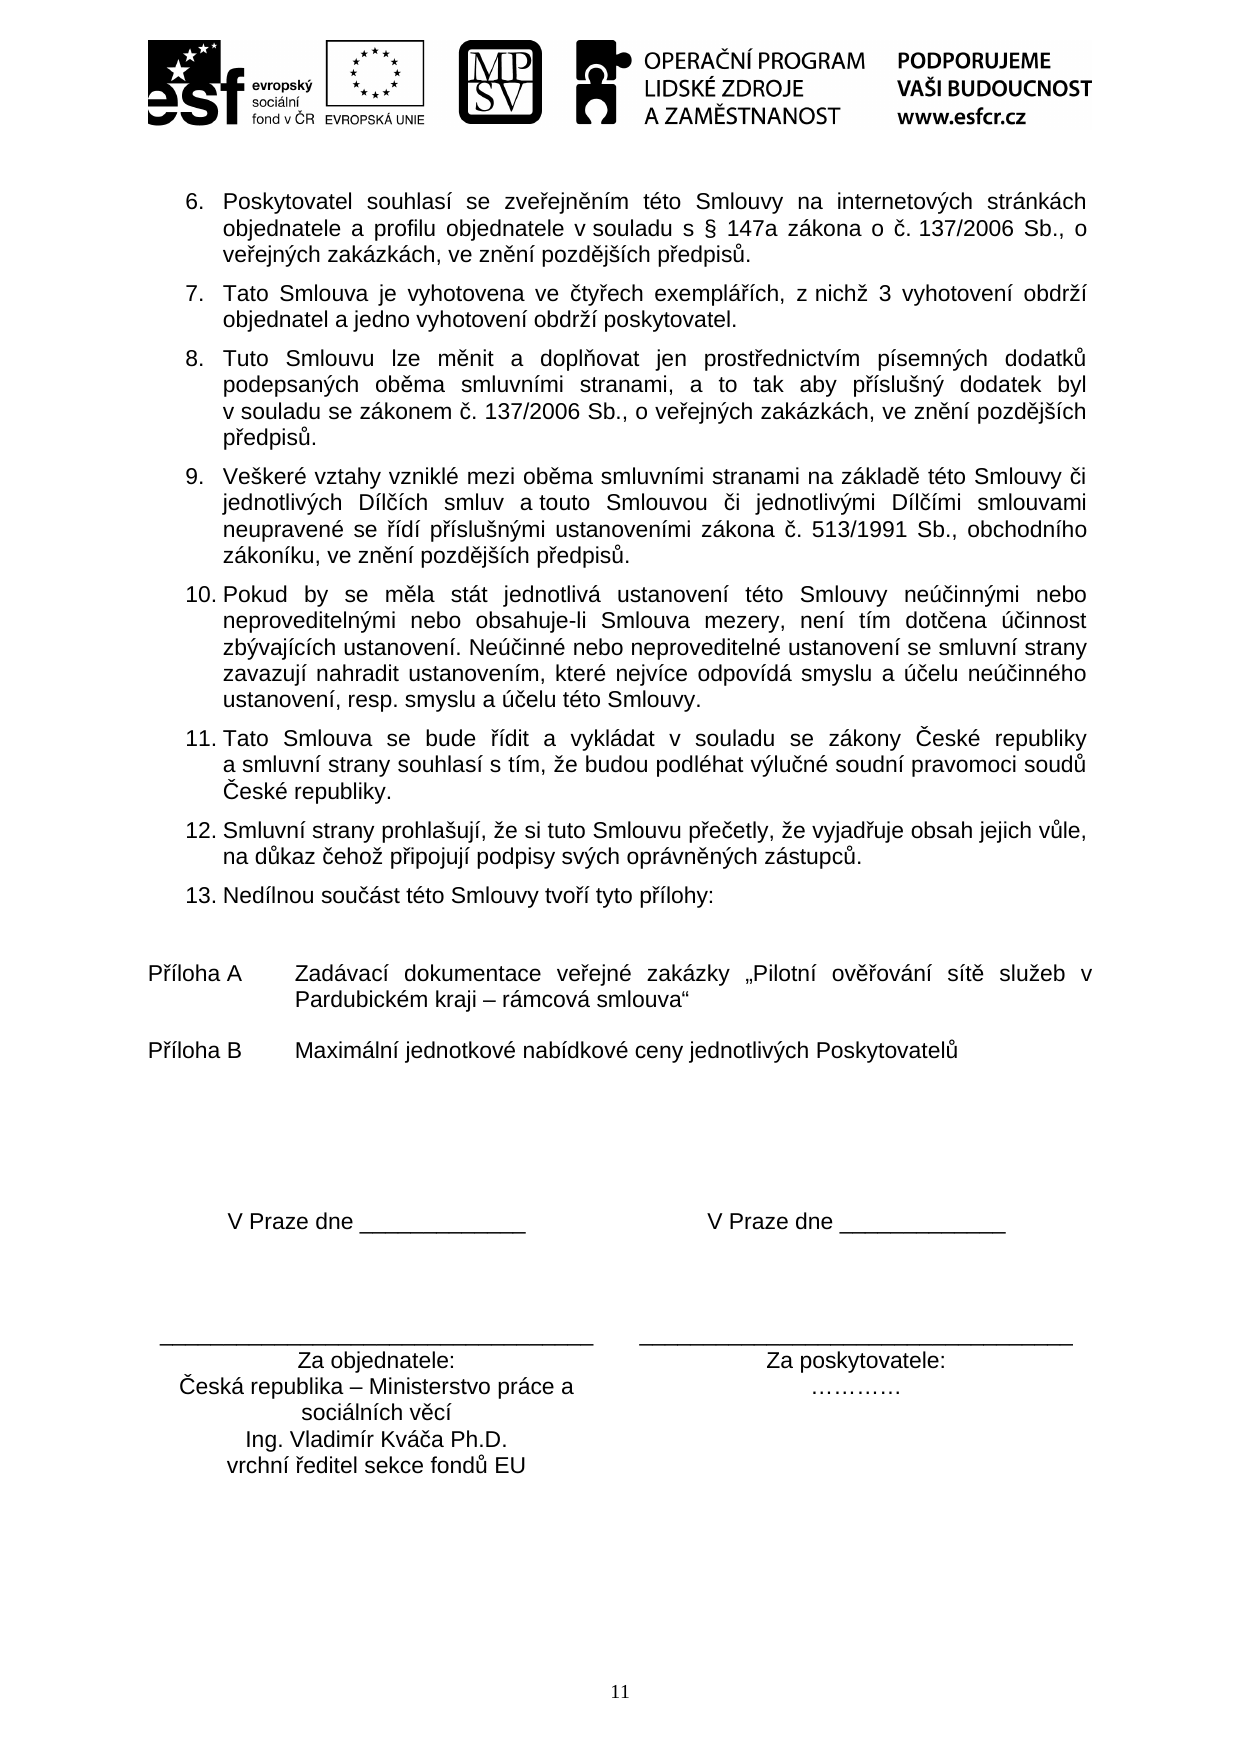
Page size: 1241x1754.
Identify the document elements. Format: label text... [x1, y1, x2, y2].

table_header V Praze dne _____________ [136, 1208, 616, 1234]
list Veškeré vztahy vzniklé mezi oběma smluvními stranami na základě této Smlouvy či jednotlivých Dílčích smluv a touto Smlouvou či jednotlivými Dílčími smlouvami neupravené se řídí příslušnými ustanoveními zákona č. 513/1991 Sb., obchodního zákoníku, ve znění pozdějších předpisů. [185, 463, 1087, 568]
table_cell __________________________________ Za objednatele: Česká republika – Ministerstvo práce a sociálních věcí Ing. Vladimír Kváča Ph.D. vrchní ředitel sekce fondů EU [136, 1234, 616, 1564]
list Nedílnou součást této Smlouvy tvoří tyto přílohy: [185, 882, 1087, 908]
table_header V Praze dne _____________ [616, 1208, 1096, 1234]
list Tato Smlouva je vyhotovena ve čtyřech exemplářích, z nichž 3 vyhotovení obdrží objednatel a jedno vyhotovení obdrží poskytovatel. [185, 280, 1087, 332]
list Tato Smlouva se bude řídit a vykládat v souladu se zákony České republiky a smluvní strany souhlasí s tím, že budou podléhat výlučné soudní pravomoci soudů České republiky. [185, 725, 1087, 804]
text Příloha B Maximální jednotkové nabídkové ceny jednotlivých Poskytovatelů [148, 1037, 1092, 1064]
text Příloha A Zadávací dokumentace veřejné zakázky „Pilotní ověřování sítě služeb v Pardubickém kraji – rámcová smlouva“ [148, 959, 1092, 1012]
list Pokud by se měla stát jednotlivá ustanovení této Smlouvy neúčinnými nebo neproveditelnými nebo obsahuje-li Smlouva mezery, není tím dotčena účinnost zbývajících ustanovení. Neúčinné nebo neproveditelné ustanovení se smluvní strany zavazují nahradit ustanovením, které nejvíce odpovídá smyslu a účelu neúčinného ustanovení, resp. smyslu a účelu této Smlouvy. [185, 581, 1087, 713]
table_cell __________________________________ Za poskytovatele: ………… [616, 1234, 1096, 1564]
list Smluvní strany prohlašují, že si tuto Smlouvu přečetly, že vyjadřuje obsah jejich vůle, na důkaz čehož připojují podpisy svých oprávněných zástupců. [185, 817, 1087, 869]
list Tuto Smlouvu lze měnit a doplňovat jen prostřednictvím písemných dodatků podepsaných oběma smluvními stranami, a to tak aby příslušný dodatek byl v souladu se zákonem č. 137/2006 Sb., o veřejných zakázkách, ve znění pozdějších předpisů. [185, 345, 1087, 450]
picture [148, 40, 1092, 130]
list Poskytovatel souhlasí se zveřejněním této Smlouvy na internetových stránkách objednatele a profilu objednatele v souladu s § 147a zákona o č. 137/2006 Sb., o veřejných zakázkách, ve znění pozdějších předpisů. [185, 188, 1087, 267]
